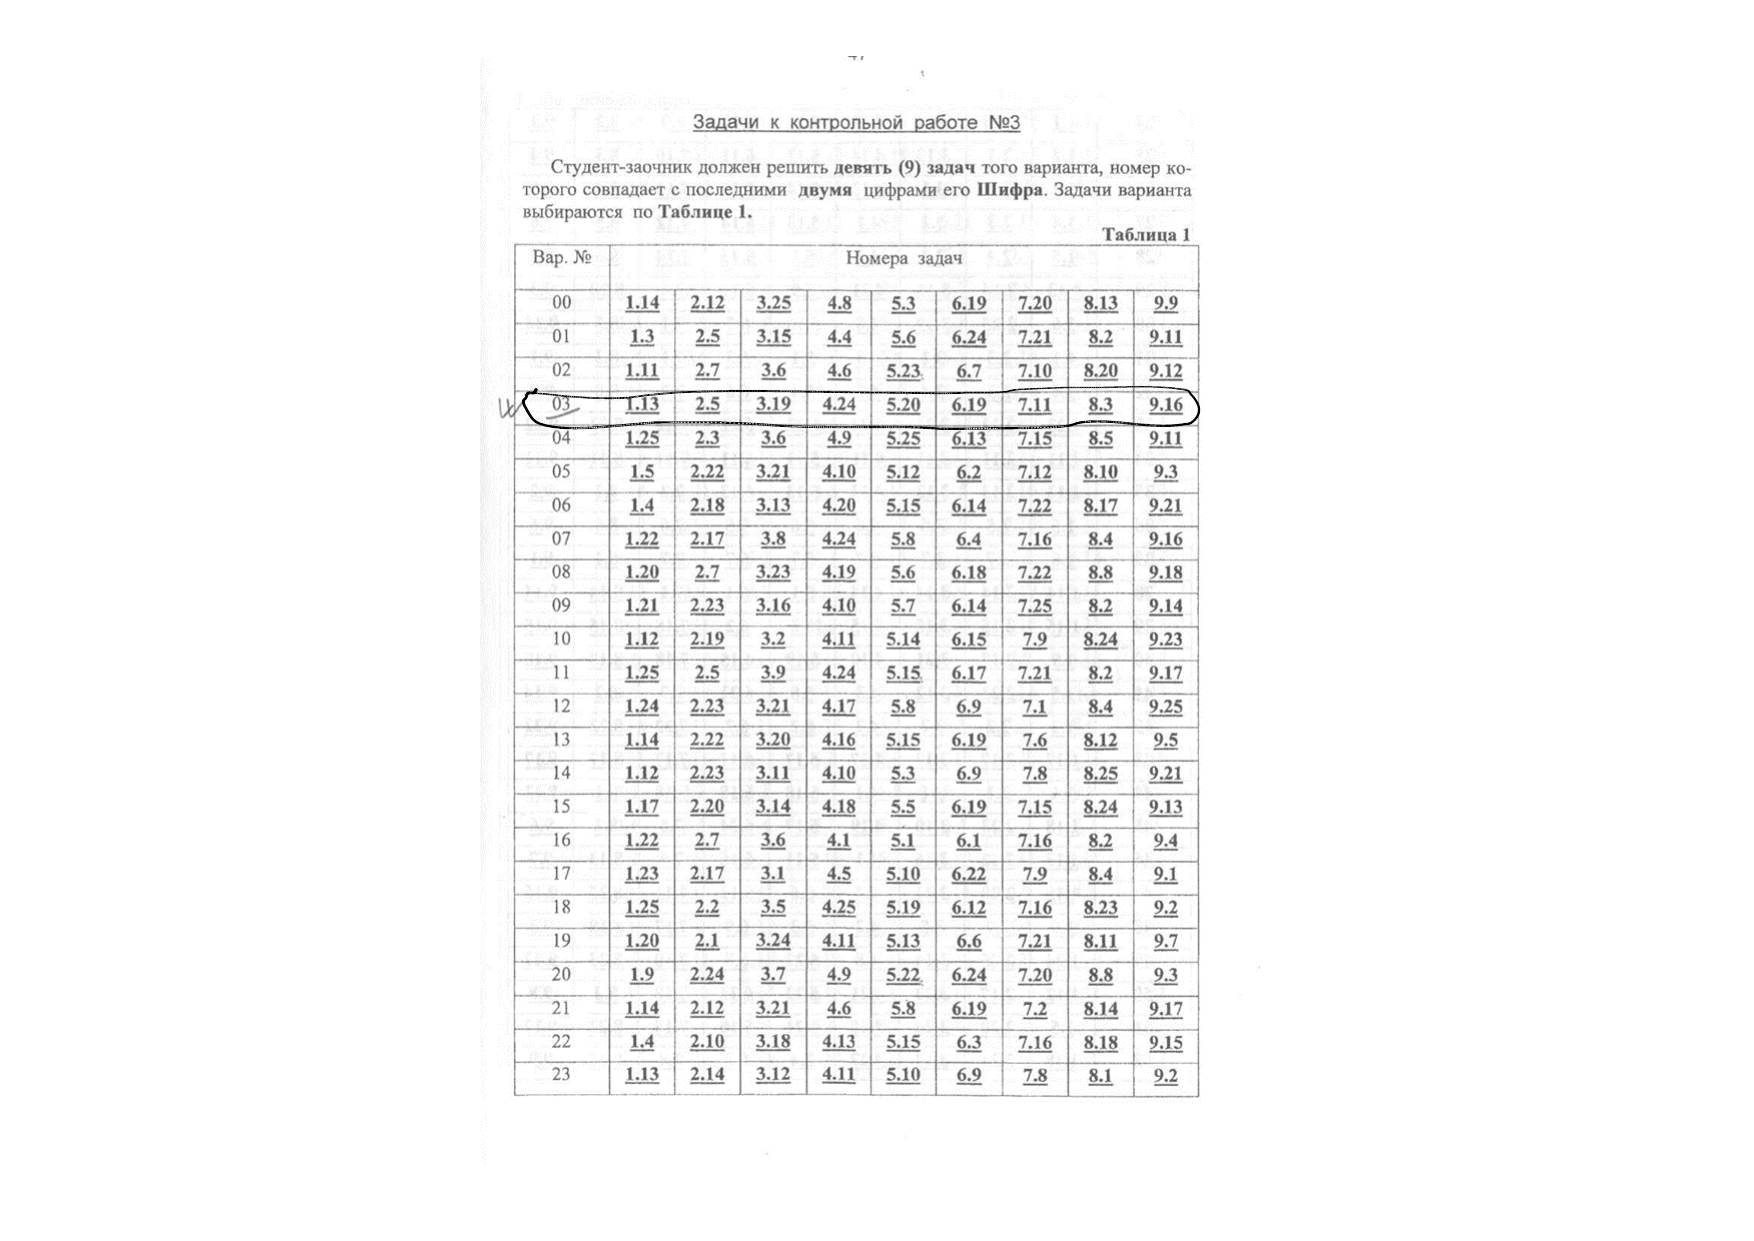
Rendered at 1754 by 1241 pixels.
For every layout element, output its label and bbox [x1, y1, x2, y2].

picture [480, 56, 1261, 1166]
